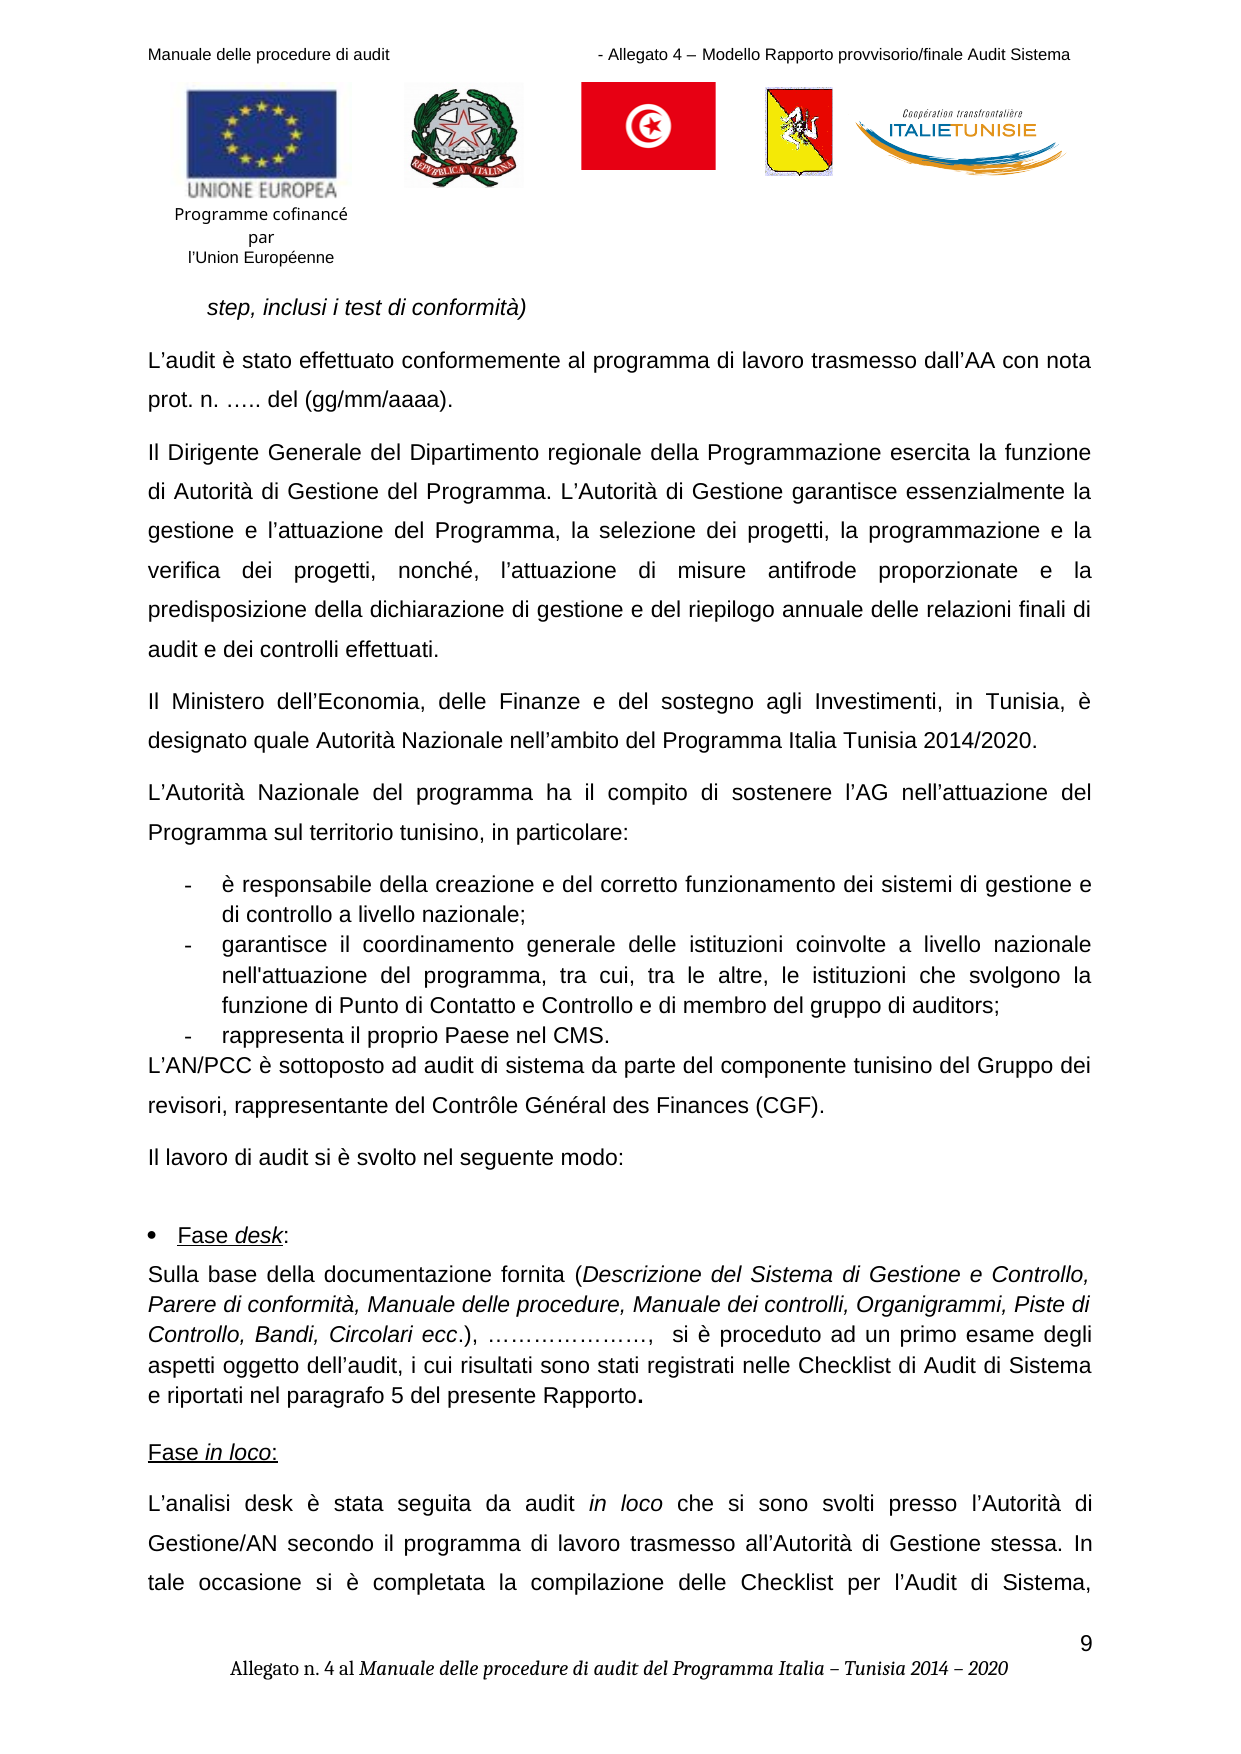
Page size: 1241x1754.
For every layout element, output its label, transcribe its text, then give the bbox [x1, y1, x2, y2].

list Il Dirigente Generale del Dipartimento regionale della Programmazione esercita la funzione di Autorità di Gestione del Programma. L’Autorità di Gestione garantisce essenzialmente la gestione e l’attuazione del Programma, la selezione dei progetti, la programmazione e la verifica dei progetti, nonché, l’attuazione di misure antifrode proporzionate e la predisposizione della dichiarazione di gestione e del riepilogo annuale delle relazioni finali di audit e dei controlli effettuati. [148, 438, 1092, 662]
picture [765, 87, 833, 176]
list garantisce il coordinamento generale delle istituzioni coinvolte a livello nazionale nell'attuazione del programma, tra cui, tra le altre, le istituzioni che svolgono la funzione di Punto di Contatto e Controllo e di membro del gruppo di auditors; [184, 931, 1092, 1018]
list Fase in loco: [148, 1438, 1092, 1465]
picture [847, 82, 1075, 197]
list L’audit è stato effettuato conformemente al programma di lavoro trasmesso dall’AA con nota prot. n. ….. del (gg/mm/aaaa). [148, 347, 1092, 413]
list Il Ministero dell’Economia, delle Finanze e del sostegno agli Investimenti, in Tunisia, è designato quale Autorità Nazionale nell’ambito del Programma Italia Tunisia 2014/2020. [148, 688, 1092, 754]
list Il lavoro di audit si è svolto nel seguente modo: [148, 1144, 1092, 1170]
list L’Autorità Nazionale del programma ha il compito di sostenere l’AG nell’attuazione del Programma sul territorio tunisino, in particolare: [148, 779, 1092, 845]
picture [403, 82, 524, 188]
picture [581, 82, 716, 170]
text Sulla base della documentazione fornita (Descrizione del Sistema di Gestione e Controllo, Parere di conformità, Manuale delle procedure, Manuale dei controlli, Organigrammi, Piste di Controllo, Bandi, Circolari ecc.), …………………, si è proceduto ad un primo esame degli aspetti oggetto dell’audit, i cui risultati sono stati registrati nelle Checklist di Audit di Sistema e riportati nel paragrafo 5 del presente Rapporto. [148, 1261, 1092, 1408]
list rappresenta il proprio Paese nel CMS. [184, 1022, 1092, 1048]
list è responsabile della creazione e del corretto funzionamento dei sistemi di gestione e di controllo a livello nazionale; [184, 871, 1092, 927]
list Fase desk: [148, 1222, 1092, 1248]
picture [170, 82, 352, 203]
list L’AN/PCC è sottoposto ad audit di sistema da parte del componente tunisino del Gruppo dei revisori, rappresentante del Contrôle Général des Finances (CGF). [148, 1052, 1092, 1118]
